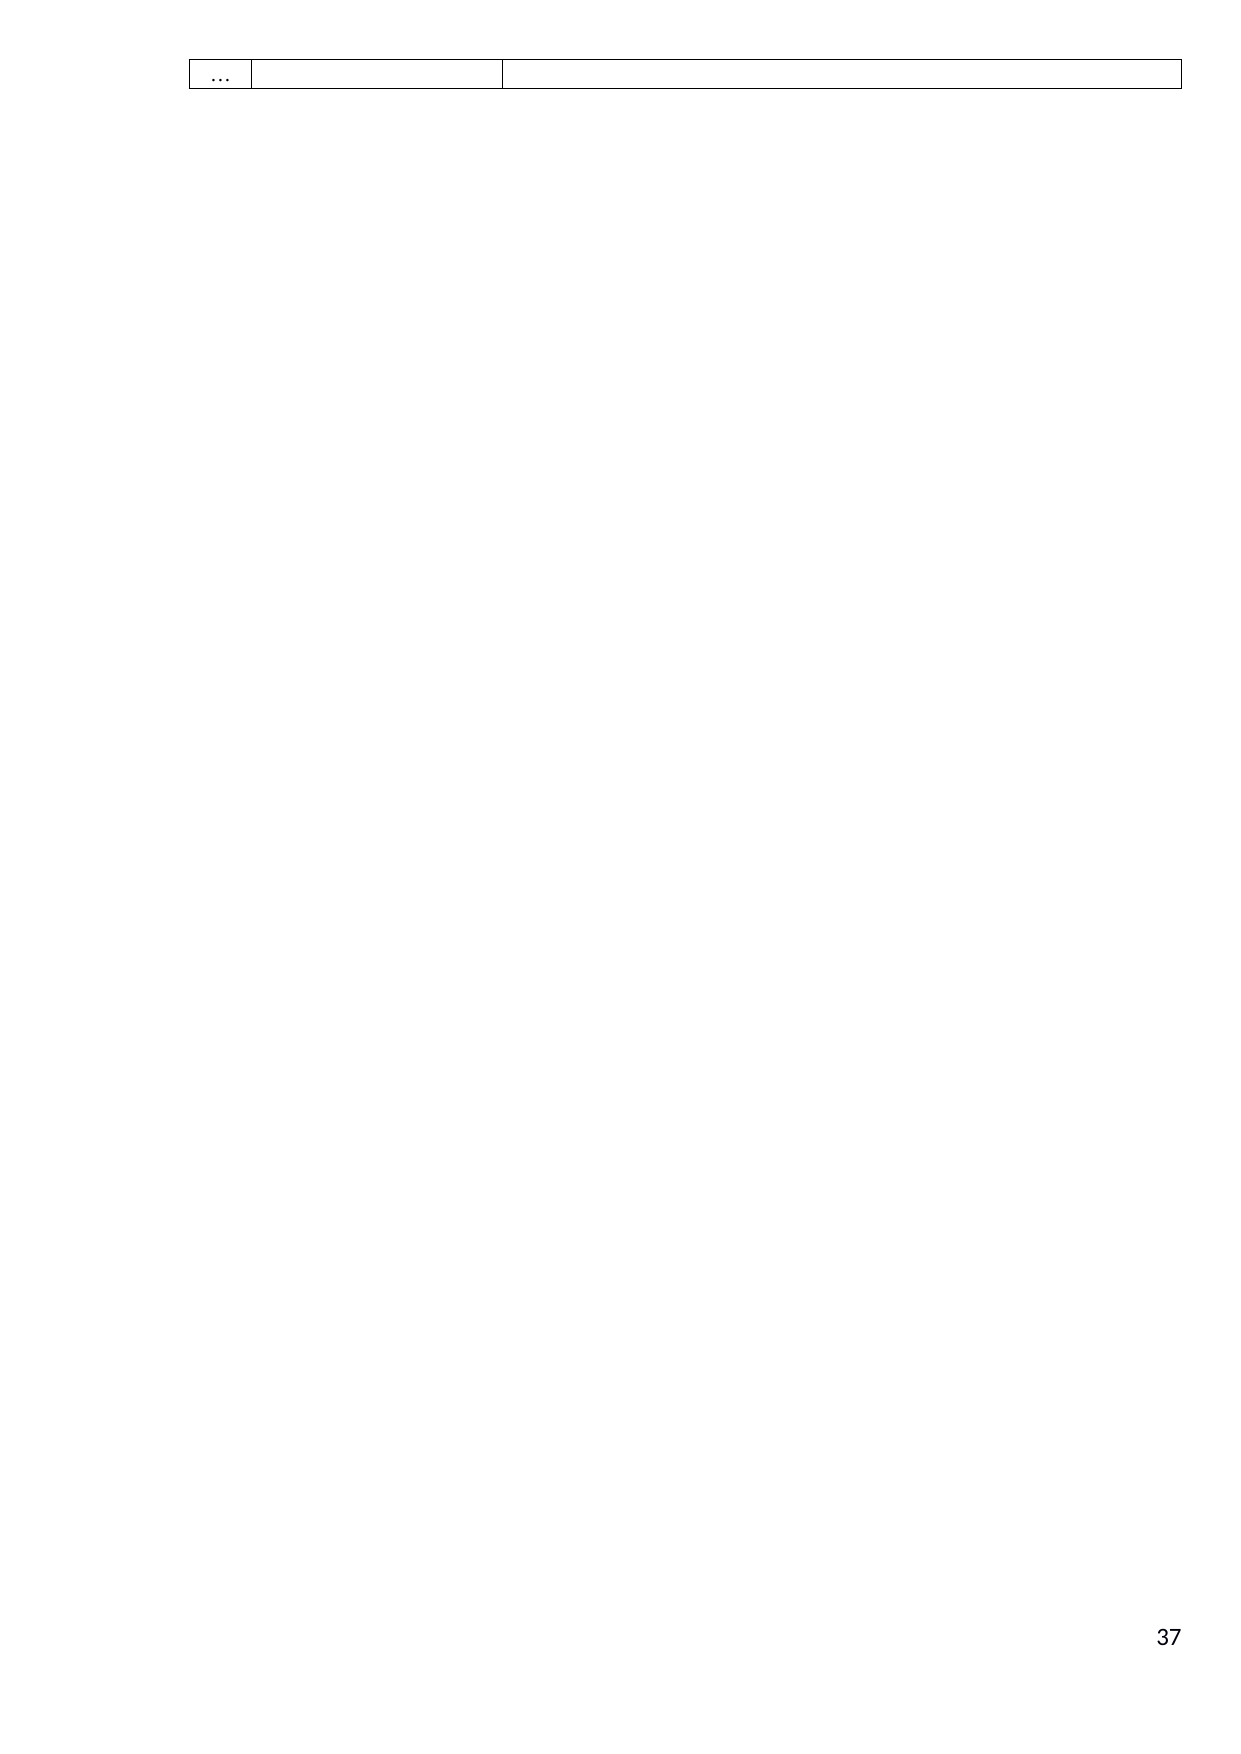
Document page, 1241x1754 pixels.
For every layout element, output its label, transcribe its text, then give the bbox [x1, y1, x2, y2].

table_cell [252, 60, 502, 88]
table_cell … [190, 60, 251, 88]
table_cell [503, 60, 1181, 88]
